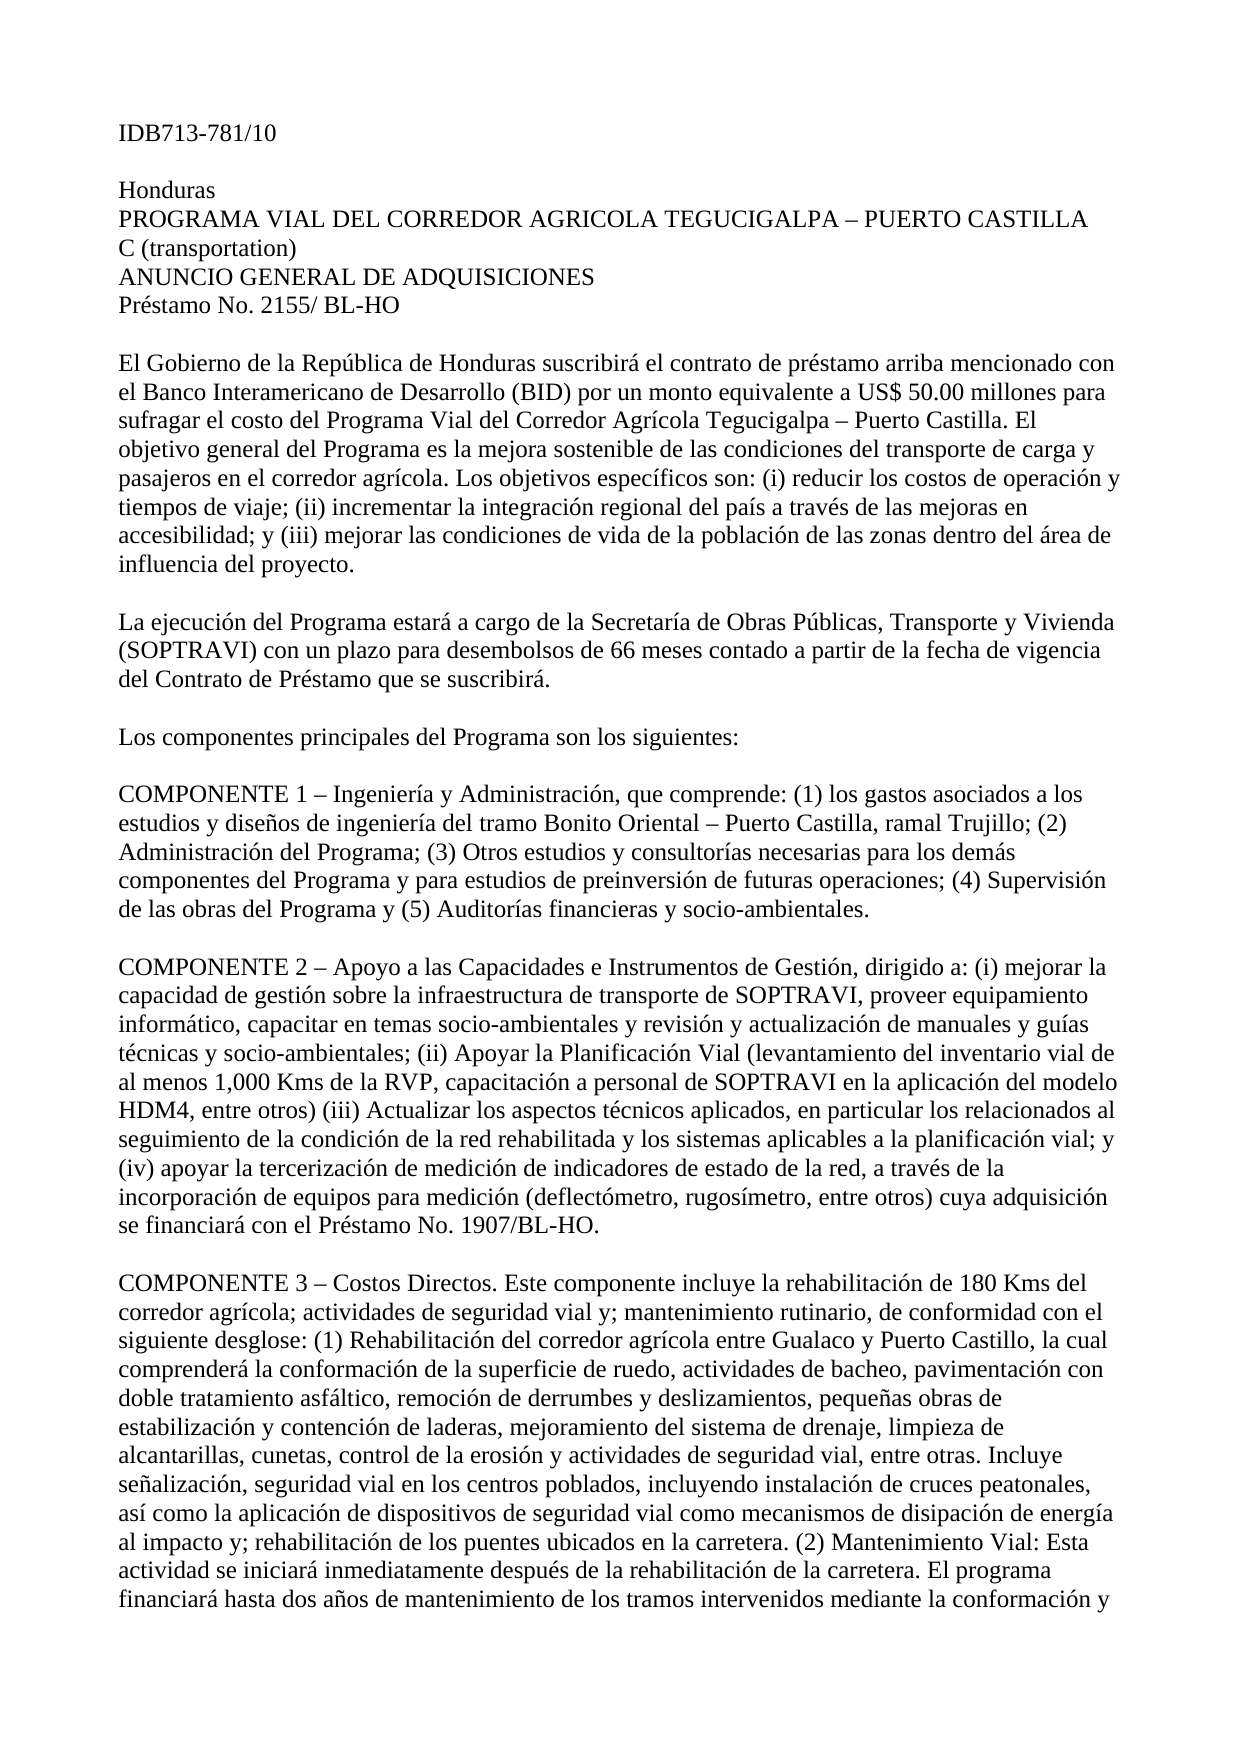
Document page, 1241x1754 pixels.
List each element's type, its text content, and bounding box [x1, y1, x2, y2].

text C (transportation) [118, 233, 1122, 262]
text Honduras [118, 176, 1122, 204]
text El Gobierno de de Honduras suscribirá el contrato de préstamo arriba mencionado con el Banco Interamericano de Desarrollo (BID) por un monto equivalente a US$ 50.00 millones para sufragar el costo del Programa Vial del Corredor Agrícola Tegucigalpa – Puerto Castilla. El objetivo general del Programa es la mejora sostenible de las condiciones del transporte de carga y pasajeros en el corredor agrícola. Los objetivos específicos son: (i) reducir los costos de operación y tiempos de viaje; (ii) incrementar la integración regional del país a través de las mejoras en accesibilidad; y (iii) mejorar las condiciones de vida de la población de las zonas dentro del área de influencia del proyecto. [118, 348, 1122, 578]
text PROGRAMA VIAL DEL CORREDOR AGRICOLA TEGUCIGALPA – PUERTO CASTILLA [118, 204, 1122, 233]
text COMPONENTE 2 – Apoyo a las Capacidades e Instrumentos de Gestión, dirigido a: (i) mejorar la capacidad de gestión sobre la infraestructura de transporte de SOPTRAVI, proveer equipamiento informático, capacitar en temas socio-ambientales y revisión y actualización de manuales y guías técnicas y socio-ambientales; (ii) Apoyar (levantamiento del inventario vial de al menos 1,000 Kms de , capacitación a personal de SOPTRAVI en la aplicación del modelo HDM4, entre otros) (iii) Actualizar los aspectos técnicos aplicados, en particular los relacionados al seguimiento de la condición de la red rehabilitada y los sistemas aplicables a la planificación vial; y (iv) apoyar la tercerización de medición de indicadores de estado de la red, a través de la incorporación de equipos para medición (deflectómetro, rugosímetro, entre otros) cuya adquisición se financiará con el Préstamo No. 1907/BL-HO. [118, 952, 1122, 1239]
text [118, 1268, 1122, 1613]
text Préstamo No. 2155/ BL-HO [118, 291, 1122, 319]
text La ejecución del Programa estará a cargo de de Obras Públicas, Transporte y Vivienda (SOPTRAVI) con un plazo para desembolsos de 66 meses contado a partir de la fecha de vigencia del Contrato de Préstamo que se suscribirá. [118, 607, 1122, 693]
text IDB713-781/10 [118, 118, 1122, 147]
text COMPONENTE 1 – Ingeniería y Administración, que comprende: (1) los gastos asociados a los estudios y diseños de ingeniería del tramo Bonito Oriental – Puerto Castilla, ramal Trujillo; (2) Administración del Programa; (3) Otros estudios y consultorías necesarias para los demás componentes del Programa y para estudios de preinversión de futuras operaciones; (4) Supervisión de las obras del Programa y (5) Auditorías financieras y socio-ambientales. [118, 779, 1122, 923]
text Los componentes principales del Programa son los siguientes: [118, 722, 1122, 751]
text ANUNCIO GENERAL DE ADQUISICIONES [118, 262, 1122, 291]
